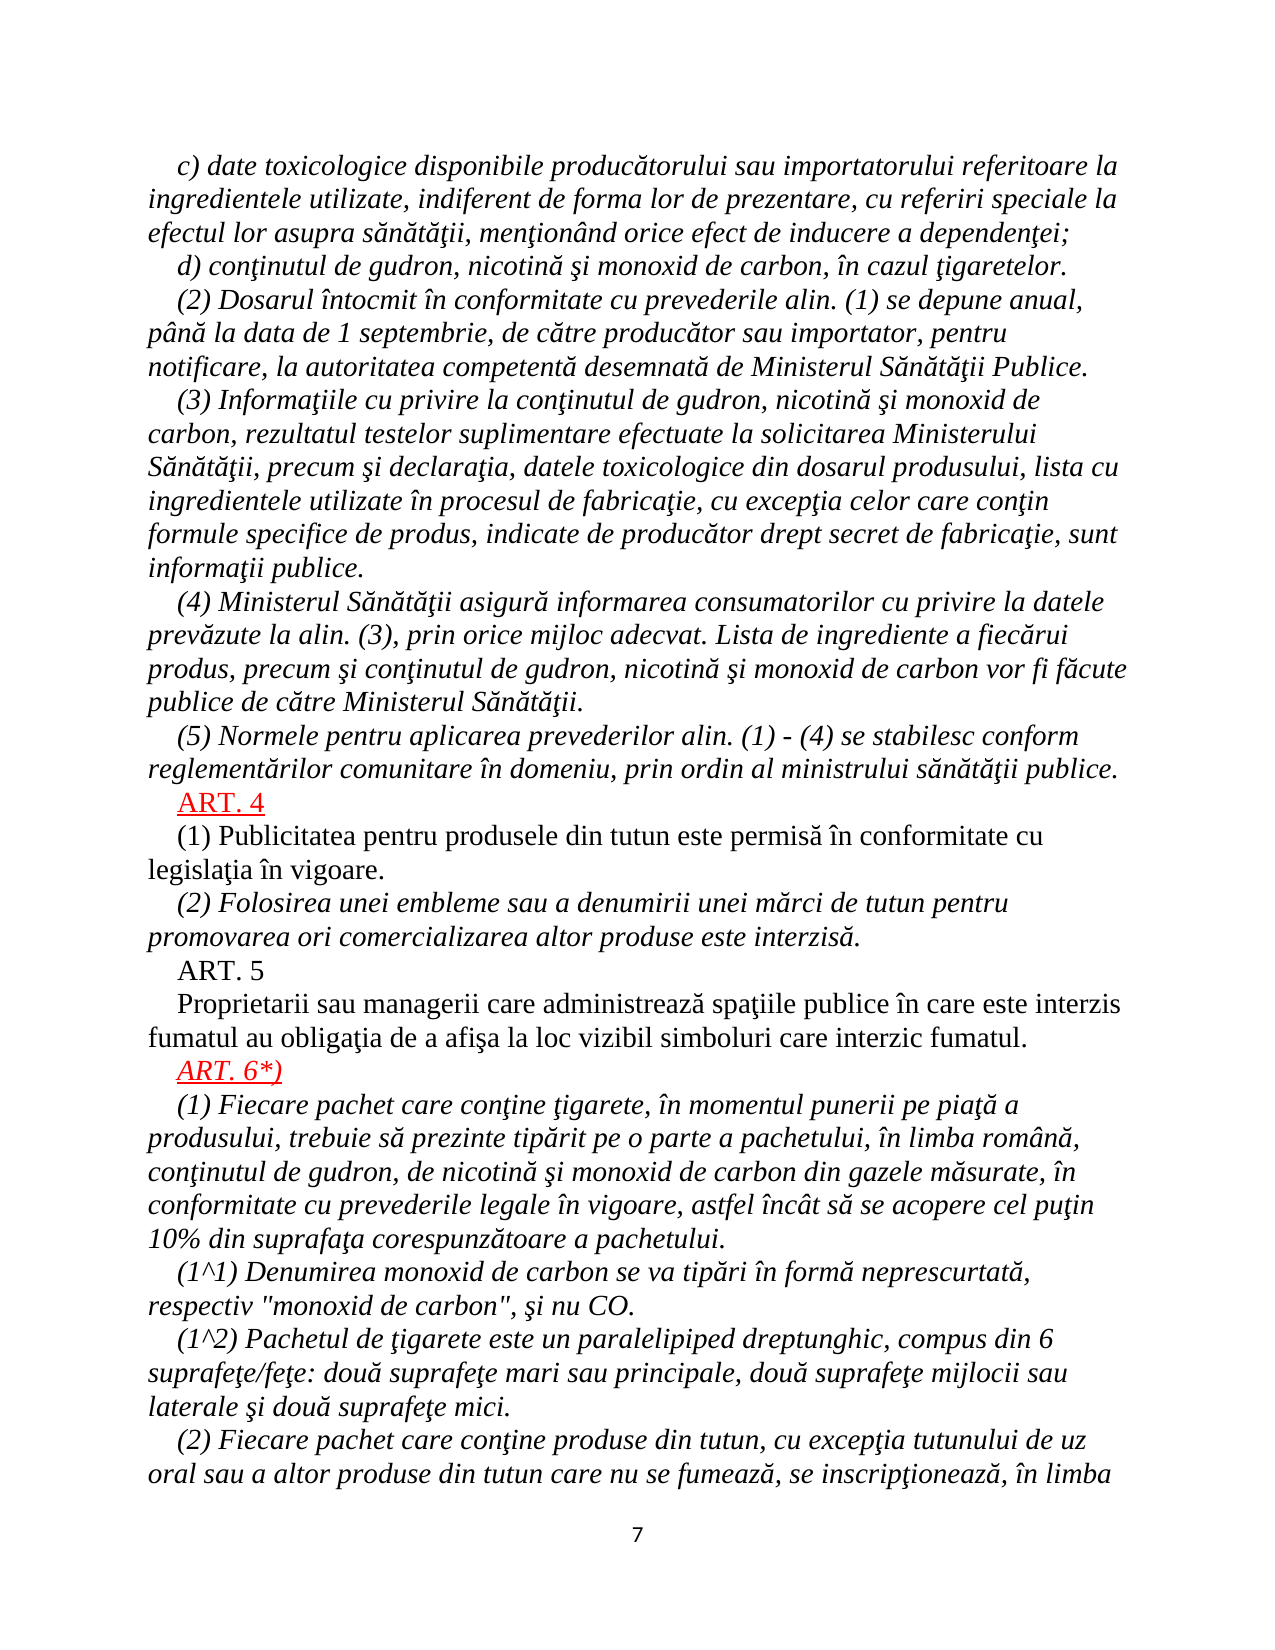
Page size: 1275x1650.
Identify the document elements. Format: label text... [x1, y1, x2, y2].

text (1) Fiecare pachet care conţine ţigarete, în momentul punerii pe piaţă a produsului, trebuie să prezinte tipărit pe o parte a pachetului, în limba română, conţinutul de gudron, de nicotină şi monoxid de carbon din gazele măsurate, în conformitate cu prevederile legale în vigoare, astfel încât să se acopere cel puţin 10% din suprafaţa corespunzătoare a pachetului. [148, 1087, 1127, 1254]
text (4) Ministerul Sănătăţii asigură informarea consumatorilor cu privire la datele prevăzute la alin. (3), prin orice mijloc adecvat. Lista de ingrediente a fiecărui produs, precum şi conţinutul de gudron, nicotină şi monoxid de carbon vor fi făcute publice de către Ministerul Sănătăţii. [148, 584, 1127, 718]
text (1^2) Pachetul de ţigarete este un paralelipiped dreptunghic, compus din 6 suprafeţe/feţe: două suprafeţe mari sau principale, două suprafeţe mijlocii sau laterale şi două suprafeţe mici. [148, 1322, 1127, 1422]
text (5) Normele pentru aplicarea prevederilor alin. (1) - (4) se stabilesc conform reglementărilor comunitare în domeniu, prin ordin al ministrului sănătăţii publice. [148, 718, 1127, 785]
text c) date toxicologice disponibile producătorului sau importatorului referitoare la ingredientele utilizate, indiferent de forma lor de prezentare, cu referiri speciale la efectul lor asupra sănătăţii, menţionând orice efect de inducere a dependenţei; [148, 148, 1127, 248]
text ART. 5 [148, 953, 1127, 986]
text (3) Informaţiile cu privire la conţinutul de gudron, nicotină şi monoxid de carbon, rezultatul testelor suplimentare efectuate la solicitarea Ministerului Sănătăţii, precum şi declaraţia, datele toxicologice din dosarul produsului, lista cu ingredientele utilizate în procesul de fabricaţie, cu excepţia celor care conţin formule specifice de produs, indicate de producător drept secret de fabricaţie, sunt informaţii publice. [148, 382, 1127, 584]
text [148, 1422, 1127, 1489]
text ART. 6*) [148, 1053, 1127, 1087]
text (2) Dosarul întocmit în conformitate cu prevederile alin. (1) se depune anual, până la data de 1 septembrie, de către producător sau importator, pentru notificare, la autoritatea competentă desemnată de Ministerul Sănătăţii Publice. [148, 282, 1127, 382]
text Proprietarii sau managerii care administrează spaţiile publice în care este interzis fumatul au obligaţia de a afişa la loc vizibil simboluri care interzic fumatul. [148, 986, 1127, 1053]
text ART. 4 [148, 785, 1127, 818]
text (1) Publicitatea pentru produsele din tutun este permisă în conformitate cu legislaţia în vigoare. [148, 818, 1127, 886]
text d) conţinutul de gudron, nicotină şi monoxid de carbon, în cazul ţigaretelor. [148, 248, 1127, 282]
text (2) Folosirea unei embleme sau a denumirii unei mărci de tutun pentru promovarea ori comercializarea altor produse este interzisă. [148, 886, 1127, 953]
text (1^1) Denumirea monoxid de carbon se va tipări în formă neprescurtată, respectiv "monoxid de carbon", şi nu CO. [148, 1254, 1127, 1322]
